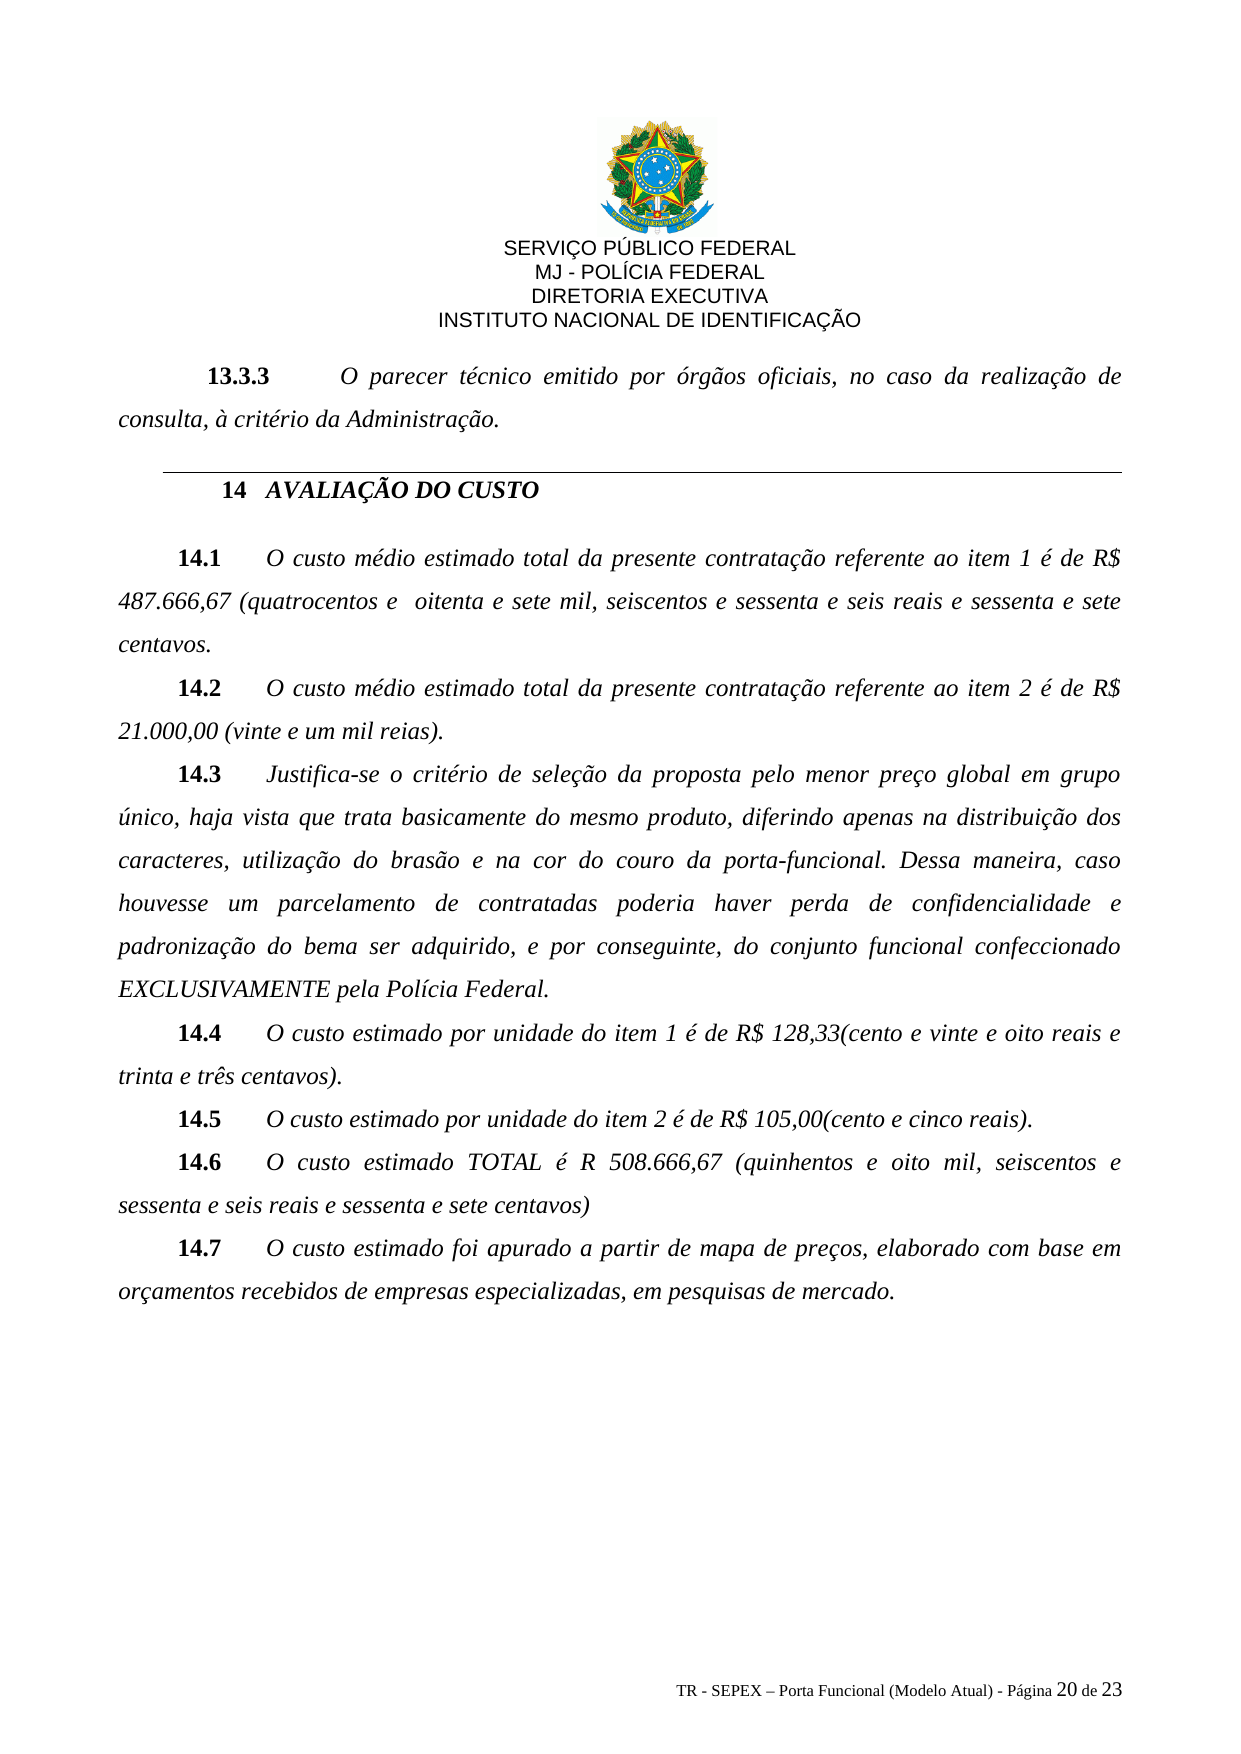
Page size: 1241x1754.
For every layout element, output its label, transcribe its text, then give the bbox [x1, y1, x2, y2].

text O custo estimado TOTAL é R 508.666,67 (quinhentos e oito mil, seiscentos e sessenta e seis reais e sessenta e sete centavos) [118, 1147, 1122, 1219]
text O custo estimado foi apurado a partir de mapa de preços, elaborado com base em orçamentos recebidos de empresas especializadas, em pesquisas de mercado. [118, 1233, 1122, 1305]
text Justifica-se o critério de seleção da proposta pelo menor preço global em grupo único, haja vista que trata basicamente do mesmo produto, diferindo apenas na distribuição dos caracteres, utilização do brasão e na cor do couro da porta-funcional. Dessa maneira, caso houvesse um parcelamento de contratadas poderia haver perda de confidencialidade e padronização do bema ser adquirido, e por conseguinte, do conjunto funcional confeccionado EXCLUSIVAMENTE pela Polícia Federal. [118, 759, 1122, 1003]
list O parecer técnico emitido por órgãos oficiais, no caso da realização de consulta, à critério da Administração. [118, 361, 1122, 433]
text O custo estimado por unidade do item 2 é de R$ 105,00(cento e cinco reais). [118, 1104, 1122, 1133]
picture [597, 117, 718, 237]
text O custo estimado por unidade do item 1 é de R$ 128,33(cento e vinte e oito reais e trinta e três centavos). [118, 1018, 1122, 1089]
text AVALIAÇÃO DO CUSTO [162, 473, 1122, 504]
text O custo médio estimado total da presente contratação referente ao item 1 é de R$ 487.666,67 (quatrocentos e oitenta e sete mil, seiscentos e sessenta e seis reais e sessenta e sete centavos. [118, 543, 1122, 658]
text O custo médio estimado total da presente contratação referente ao item 2 é de R$ 21.000,00 (vinte e um mil reias). [118, 673, 1122, 744]
